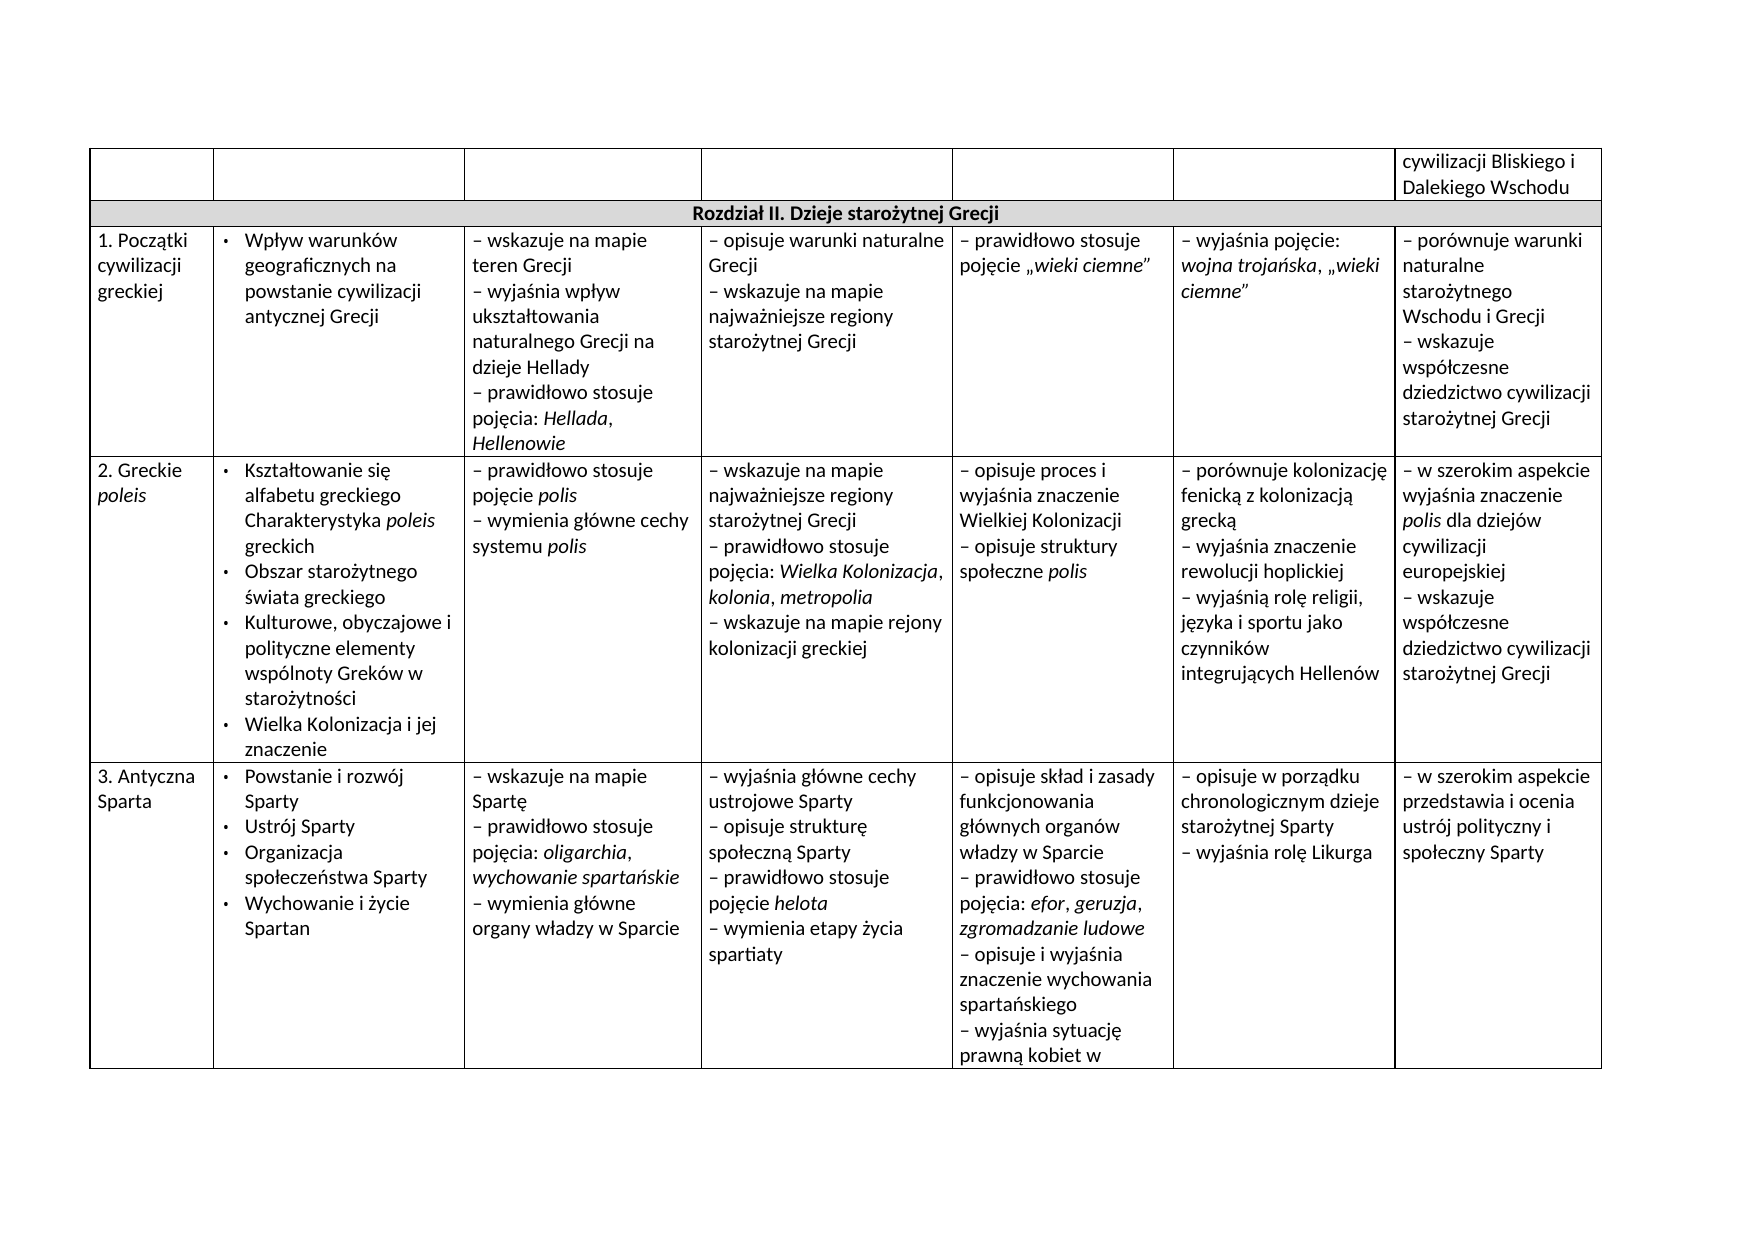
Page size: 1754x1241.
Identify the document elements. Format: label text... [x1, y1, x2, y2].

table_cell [465, 149, 701, 199]
table_cell Kształtowanie się alfabetu greckiego Charakterystyka poleis greckich Obszar starożytnego świata greckiego Kulturowe, obyczajowe i polityczne elementy wspólnoty Greków w starożytności Wielka Kolonizacja i jej znaczenie [214, 457, 464, 762]
table_cell 1. Początki cywilizacji greckiej [91, 227, 213, 456]
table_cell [1174, 149, 1394, 199]
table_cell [465, 763, 701, 1068]
table_cell Wpływ warunków geograficznych na powstanie cywilizacji antycznej Grecji [214, 227, 464, 456]
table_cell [953, 763, 1173, 1068]
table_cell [953, 149, 1173, 199]
table_cell – opisuje proces i wyjaśnia znaczenie Wielkiej Kolonizacji – opisuje struktury społeczne polis [953, 457, 1173, 762]
table_cell – prawidłowo stosuje pojęcie polis – wymienia główne cechy systemu polis [465, 457, 701, 762]
table_cell Rozdział II. Dzieje starożytnej Grecji [91, 201, 1601, 226]
table_cell – w szerokim aspekcie wyjaśnia znaczenie polis dla dziejów cywilizacji europejskiej – wskazuje współczesne dziedzictwo cywilizacji starożytnej Grecji [1396, 457, 1601, 762]
table_cell – prawidłowo stosuje pojęcie „wieki ciemne” [953, 227, 1173, 456]
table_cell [214, 763, 464, 1068]
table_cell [702, 763, 952, 1068]
table_cell – wyjaśnia pojęcie: wojna trojańska, „wieki ciemne” [1174, 227, 1394, 456]
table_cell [1396, 763, 1601, 1068]
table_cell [214, 149, 464, 199]
table_cell – porównuje kolonizację fenicką z kolonizacją grecką – wyjaśnia znaczenie rewolucji hoplickiej – wyjaśnią rolę religii, języka i sportu jako czynników integrujących Hellenów [1174, 457, 1394, 762]
table_cell – wskazuje na mapie najważniejsze regiony starożytnej Grecji – prawidłowo stosuje pojęcia: Wielka Kolonizacja, kolonia, metropolia – wskazuje na mapie rejony kolonizacji greckiej [702, 457, 952, 762]
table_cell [702, 149, 952, 199]
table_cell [1396, 149, 1601, 199]
table_cell 2. Greckie poleis [91, 457, 213, 762]
table_cell – wskazuje na mapie teren Grecji – wyjaśnia wpływ ukształtowania naturalnego Grecji na dzieje Hellady – prawidłowo stosuje pojęcia: Hellada, Hellenowie [465, 227, 701, 456]
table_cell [91, 149, 213, 199]
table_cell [1174, 763, 1394, 1068]
table_cell – porównuje warunki naturalne starożytnego Wschodu i Grecji – wskazuje współczesne dziedzictwo cywilizacji starożytnej Grecji [1396, 227, 1601, 456]
table_cell – opisuje warunki naturalne Grecji – wskazuje na mapie najważniejsze regiony starożytnej Grecji [702, 227, 952, 456]
table_cell 3. Antyczna Sparta [91, 763, 213, 1068]
